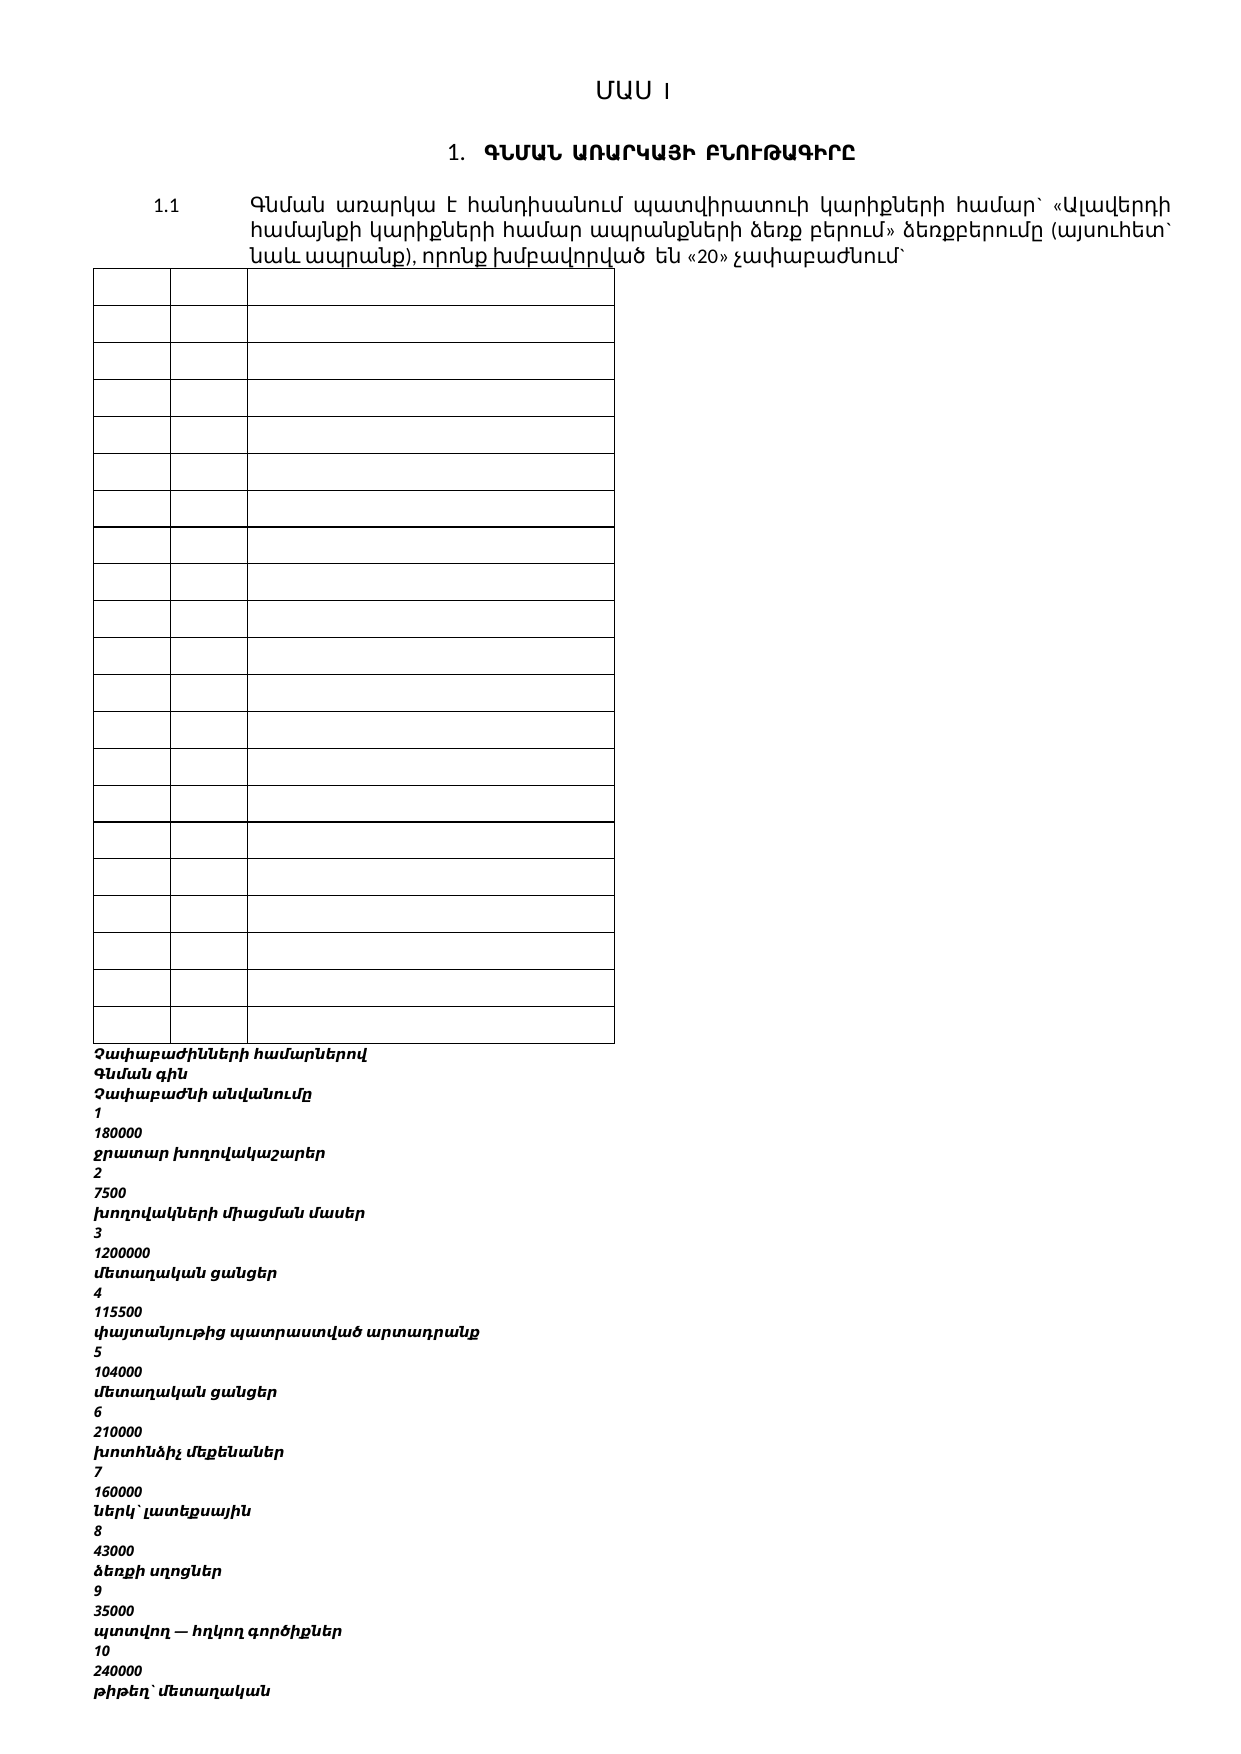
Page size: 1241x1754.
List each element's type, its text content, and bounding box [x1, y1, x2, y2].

subtitle Գնման առարկա է հանդիսանում պատվիրատուի կարիքների համար` «Ալավերդի համայնքի կարիքների համար ապրանքների ձեռք բերում» ձեռքբերումը (այսուհետ` նաև ապրանք), որոնք խմբավորված են «20» չափաբաժնում` [153, 192, 1171, 268]
text ՄԱՍ I [94, 75, 1171, 106]
list ԳՆՄԱՆ ԱՌԱՐԿԱՅԻ ԲՆՈՒԹԱԳԻՐԸ [131, 136, 1171, 167]
